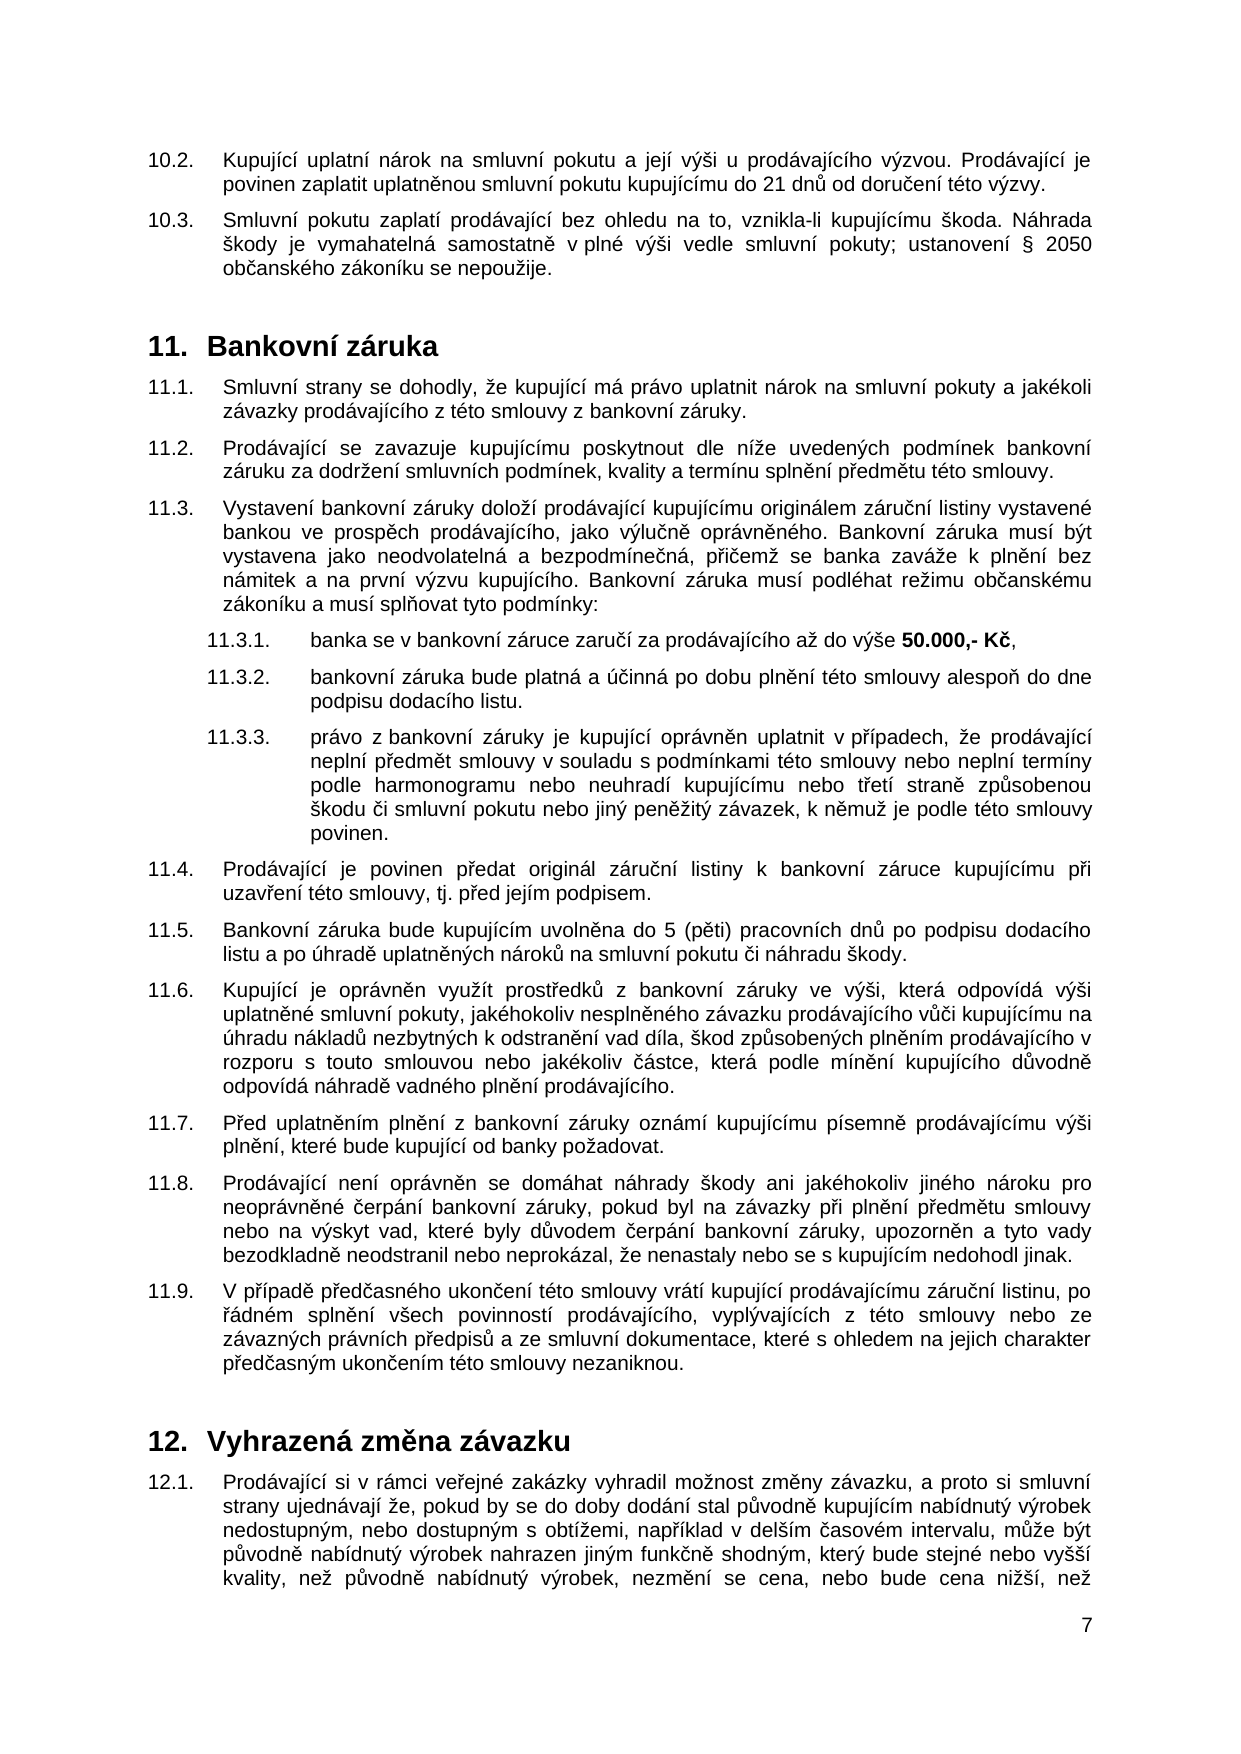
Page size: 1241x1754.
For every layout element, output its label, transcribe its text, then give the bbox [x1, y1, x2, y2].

list Prodávající není oprávněn se domáhat náhrady škody ani jakéhokoliv jiného nároku pro neoprávněné čerpání bankovní záruky, pokud byl na závazky při plnění předmětu smlouvy nebo na výskyt vad, které byly důvodem čerpání bankovní záruky, upozorněn a tyto vady bezodkladně neodstranil nebo neprokázal, že nenastaly nebo se s kupujícím nedohodl jinak. [148, 1171, 1093, 1267]
list banka se v bankovní záruce zaručí za prodávajícího až do výše 50.000,- Kč, [207, 628, 1093, 652]
subtitle Bankovní záruka [148, 329, 1093, 362]
subtitle Vyhrazená změna závazku [148, 1424, 1093, 1457]
list Prodávající se zavazuje kupujícímu poskytnout dle níže uvedených podmínek bankovní záruku za dodržení smluvních podmínek, kvality a termínu splnění předmětu této smlouvy. [148, 435, 1093, 483]
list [148, 1470, 1093, 1590]
list Bankovní záruka bude kupujícím uvolněna do 5 (pěti) pracovních dnů po podpisu dodacího listu a po úhradě uplatněných nároků na smluvní pokutu či náhradu škody. [148, 918, 1093, 966]
list Kupující uplatní nárok na smluvní pokutu a její výši u prodávajícího výzvou. Prodávající je povinen zaplatit uplatněnou smluvní pokutu kupujícímu do 21 dnů od doručení této výzvy. [148, 148, 1093, 196]
list Kupující je oprávněn využít prostředků z bankovní záruky ve výši, která odpovídá výši uplatněné smluvní pokuty, jakéhokoliv nesplněného závazku prodávajícího vůči kupujícímu na úhradu nákladů nezbytných k odstranění vad díla, škod způsobených plněním prodávajícího v rozporu s touto smlouvou nebo jakékoliv částce, která podle mínění kupujícího důvodně odpovídá náhradě vadného plnění prodávajícího. [148, 978, 1093, 1098]
list V případě předčasného ukončení této smlouvy vrátí kupující prodávajícímu záruční listinu, po řádném splnění všech povinností prodávajícího, vyplývajících z této smlouvy nebo ze závazných právních předpisů a ze smluvní dokumentace, které s ohledem na jejich charakter předčasným ukončením této smlouvy nezaniknou. [148, 1279, 1093, 1375]
list Před uplatněním plnění z bankovní záruky oznámí kupujícímu písemně prodávajícímu výši plnění, které bude kupující od banky požadovat. [148, 1110, 1093, 1158]
list bankovní záruka bude platná a účinná po dobu plnění této smlouvy alespoň do dne podpisu dodacího listu. [207, 664, 1093, 712]
list Vystavení bankovní záruky doloží prodávající kupujícímu originálem záruční listiny vystavené bankou ve prospěch prodávajícího, jako výlučně oprávněného. Bankovní záruka musí být vystavena jako neodvolatelná a bezpodmínečná, přičemž se banka zaváže k plnění bez námitek a na první výzvu kupujícího. Bankovní záruka musí podléhat režimu občanskému zákoníku a musí splňovat tyto podmínky: [148, 496, 1093, 616]
list Smluvní strany se dohodly, že kupující má právo uplatnit nárok na smluvní pokuty a jakékoli závazky prodávajícího z této smlouvy z bankovní záruky. [148, 375, 1093, 423]
list Prodávající je povinen předat originál záruční listiny k bankovní záruce kupujícímu při uzavření této smlouvy, tj. před jejím podpisem. [148, 857, 1093, 905]
list právo z bankovní záruky je kupující oprávněn uplatnit v případech, že prodávající neplní předmět smlouvy v souladu s podmínkami této smlouvy nebo neplní termíny podle harmonogramu nebo neuhradí kupujícímu nebo třetí straně způsobenou škodu či smluvní pokutu nebo jiný peněžitý závazek, k němuž je podle této smlouvy povinen. [207, 725, 1093, 845]
list Smluvní pokutu zaplatí prodávající bez ohledu na to, vznikla-li kupujícímu škoda. Náhrada škody je vymahatelná samostatně v plné výši vedle smluvní pokuty; ustanovení § 2050 občanského zákoníku se nepoužije. [148, 208, 1093, 280]
